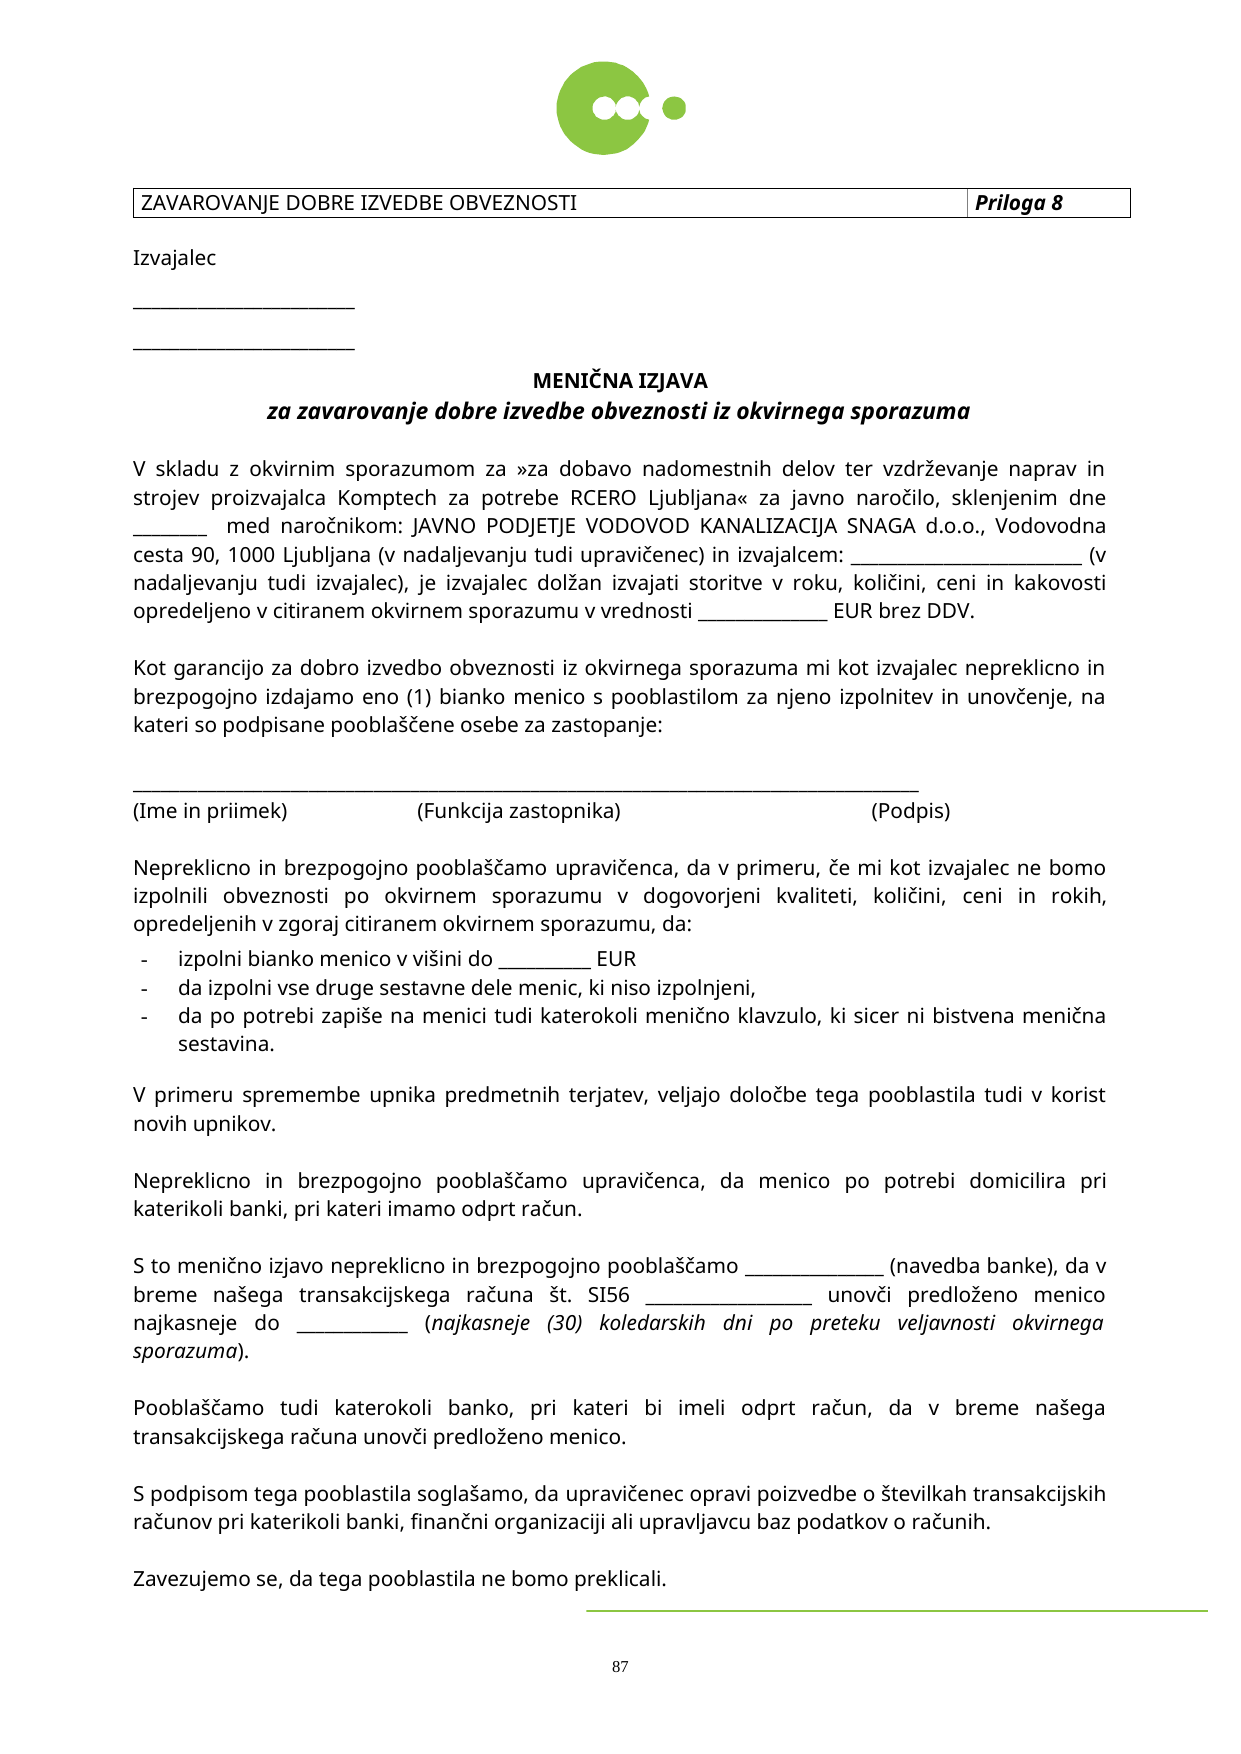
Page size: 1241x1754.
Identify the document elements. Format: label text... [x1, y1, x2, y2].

list da po potrebi zapiše na menici tudi katerokoli menično klavzulo, ki sicer ni bistvena menična sestavina. [141, 1001, 1107, 1058]
list da izpolni vse druge sestavne dele menic, ki niso izpolnjeni, [141, 973, 1107, 1001]
text V skladu z okvirnim sporazumom za »za dobavo nadomestnih delov ter vzdrževanje naprav in strojev proizvajalca Komptech za potrebe RCERO Ljubljana« za javno naročilo, sklenjenim dne ________ med naročnikom: JAVNO PODJETJE VODOVOD KANALIZACIJA SNAGA d.o.o., Vodovodna cesta 90, 1000 Ljubljana (v nadaljevanju tudi upravičenec) in izvajalcem: _________________________ (v nadaljevanju tudi izvajalec), je izvajalec dolžan izvajati storitve v roku, količini, ceni in kakovosti opredeljeno v citiranem okvirnem sporazumu v vrednosti ______________ EUR brez DDV. [133, 454, 1107, 625]
text Pooblaščamo tudi katerokoli banko, pri kateri bi imeli odprt račun, da v breme našega transakcijskega računa unovči predloženo menico. [133, 1393, 1107, 1450]
table_header ZAVAROVANJE DOBRE IZVEDBE OBVEZNOSTI [134, 189, 967, 217]
text Nepreklicno in brezpogojno pooblaščamo upravičenca, da menico po potrebi domicilira pri katerikoli banki, pri kateri imamo odprt račun. [133, 1166, 1107, 1223]
text MENIČNA IZJAVA [133, 366, 1107, 395]
text Izvajalec [133, 243, 1107, 272]
text ________________________ [133, 325, 1107, 354]
text V primeru spremembe upnika predmetnih terjatev, veljajo določbe tega pooblastila tudi v korist novih upnikov. [133, 1081, 1107, 1137]
text S to menično izjavo nepreklicno in brezpogojno pooblaščamo _______________ (navedba banke), da v breme našega transakcijskega računa št. SI56 __________________ unovči predloženo menico najkasneje do ____________ (najkasneje (30) koledarskih dni po preteku veljavnosti okvirnega sporazuma). [133, 1251, 1107, 1365]
text za zavarovanje dobre izvedbe obveznosti iz okvirnega sporazuma [133, 395, 1107, 426]
text Nepreklicno in brezpogojno pooblaščamo upravičenca, da v primeru, če mi kot izvajalec ne bomo izpolnili obveznosti po okvirnem sporazumu v dogovorjeni kvaliteti, količini, ceni in rokih, opredeljenih v zgoraj citiranem okvirnem sporazumu, da: [133, 853, 1107, 938]
text (Ime in priimek) (Funkcija zastopnika) (Podpis) [133, 796, 1107, 824]
text Kot garancijo za dobro izvedbo obveznosti iz okvirnega sporazuma mi kot izvajalec nepreklicno in brezpogojno izdajamo eno (1) bianko menico s pooblastilom za njeno izpolnitev in unovčenje, na kateri so podpisane pooblaščene osebe za zastopanje: [133, 653, 1107, 739]
table_header Priloga 8 [968, 189, 1130, 217]
list izpolni bianko menico v višini do __________ EUR [141, 944, 1107, 973]
text ________________________ [133, 284, 1107, 313]
text Zavezujemo se, da tega pooblastila ne bomo preklicali. [133, 1564, 1107, 1592]
text _____________________________________________________________________________________ [133, 767, 1107, 796]
text S podpisom tega pooblastila soglašamo, da upravičenec opravi poizvedbe o številkah transakcijskih računov pri katerikoli banki, finančni organizaciji ali upravljavcu baz podatkov o računih. [133, 1479, 1107, 1536]
